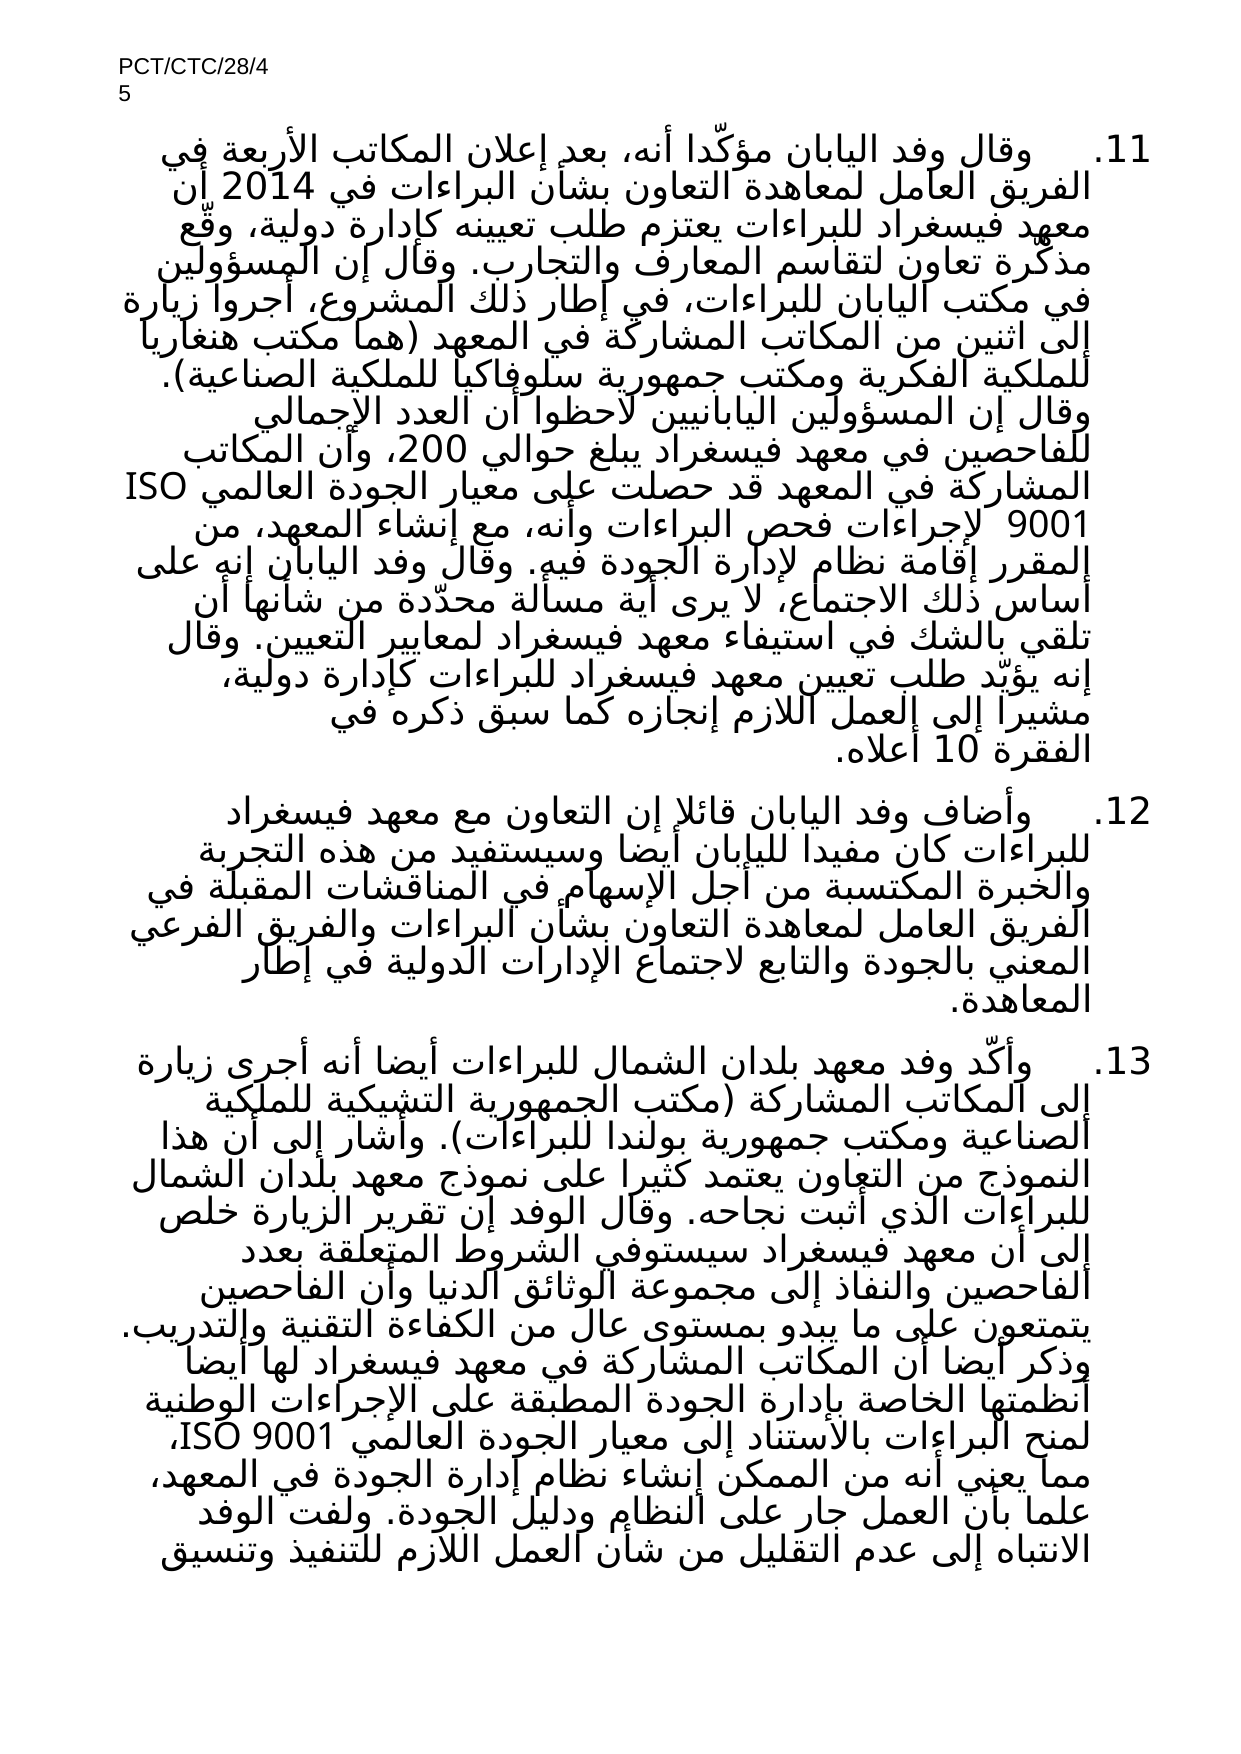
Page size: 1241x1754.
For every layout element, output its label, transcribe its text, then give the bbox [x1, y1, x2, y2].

text وقال وفد اليابان مؤكّدا أنه، بعد إعلان المكاتب الأربعة في الفريق العامل لمعاهدة التعاون بشأن البراءات في 2014 أن معهد فيسغراد للبراءات يعتزم طلب تعيينه كإدارة دولية، وقّع مذكّرة تعاون لتقاسم المعارف والتجارب. وقال إن المسؤولين في مكتب اليابان للبراءات، في إطار ذلك المشروع، أجروا زيارة إلى اثنين من المكاتب المشاركة في المعهد (هما مكتب هنغاريا للملكية الفكرية ومكتب جمهورية سلوفاكيا للملكية الصناعية). وقال إن المسؤولين اليابانيين لاحظوا أن العدد الإجمالي للفاحصين في معهد فيسغراد يبلغ حوالي 200، وأن المكاتب المشاركة في المعهد قد حصلت على معيار الجودة العالمي ISO 9001 لإجراءات فحص البراءات وأنه، مع إنشاء المعهد، من المقرر إقامة نظام لإدارة الجودة فيه. وقال وفد اليابان إنه على أساس ذلك الاجتماع، لا يرى أية مسألة محدّدة من شأنها أن تلقي بالشك في استيفاء معهد فيسغراد لمعايير التعيين. وقال إنه يؤيّد طلب تعيين معهد فيسغراد للبراءات كإدارة دولية، مشيرا إلى العمل اللازم إنجازه كما سبق ذكره في الفقرة 10 أعلاه. [118, 132, 1092, 770]
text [118, 1045, 1092, 1570]
text وأضاف وفد اليابان قائلا إن التعاون مع معهد فيسغراد للبراءات كان مفيدا لليابان أيضا وسيستفيد من هذه التجربة والخبرة المكتسبة من أجل الإسهام في المناقشات المقبلة في الفريق العامل لمعاهدة التعاون بشأن البراءات والفريق الفرعي المعني بالجودة والتابع لاجتماع الإدارات الدولية في إطار المعاهدة. [118, 795, 1092, 1020]
